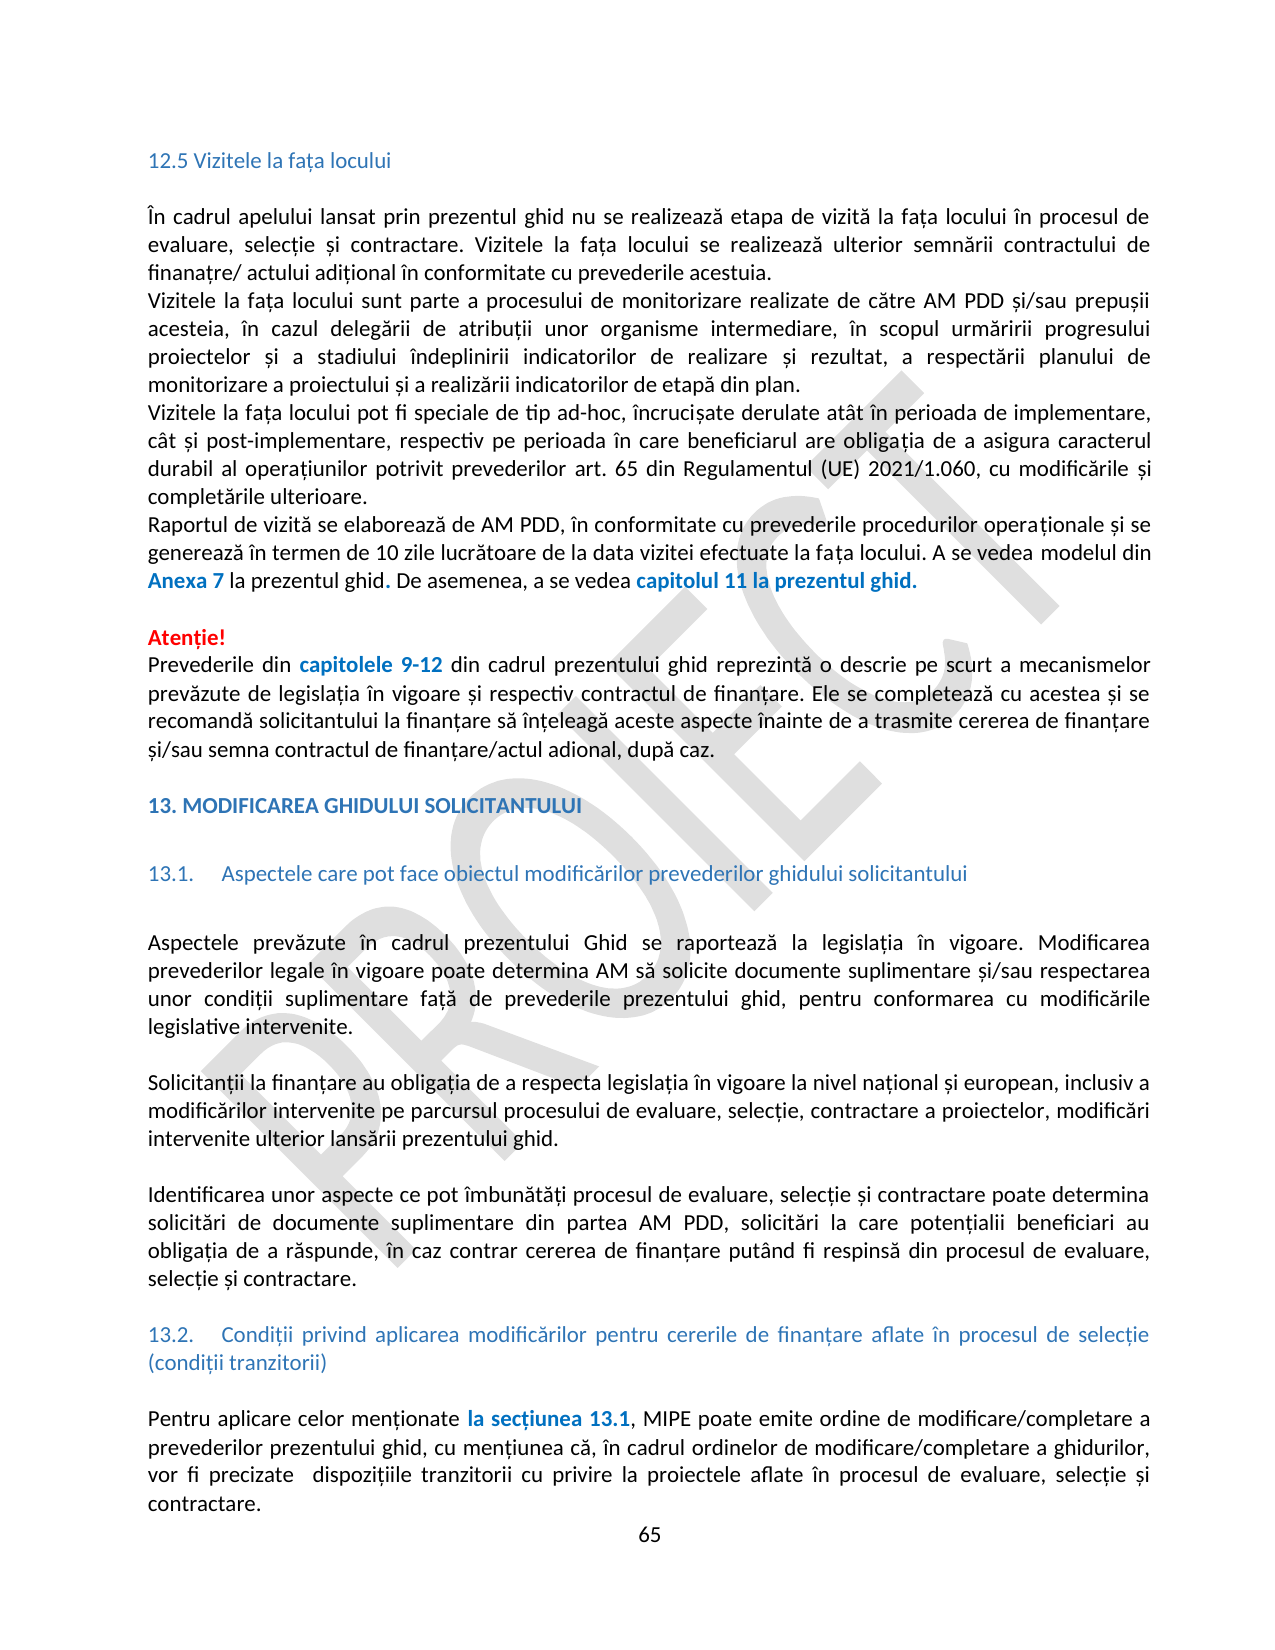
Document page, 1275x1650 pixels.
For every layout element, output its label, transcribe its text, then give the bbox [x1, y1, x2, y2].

subtitle 13.2. Condiții privind aplicarea modificărilor pentru cererile de finanțare aflate în procesul de selecție (condiții tranzitorii) [148, 1321, 1152, 1377]
subtitle 13.1. Aspectele care pot face obiectul modificărilor prevederilor ghidului solicitantului [148, 859, 1152, 887]
text Raportul de vizită se elaborează de AM PDD, în conformitate cu prevederile procedurilor operaţionale şi se generează în termen de 10 zile lucrătoare de la data vizitei efectuate la faţa locului. A se vedea modelul din Anexa 7 la prezentul ghid. De asemenea, a se vedea capitolul 11 la prezentul ghid. [148, 511, 1152, 594]
text Solicitanții la finanțare au obligația de a respecta legislația în vigoare la nivel național și european, inclusiv a modificărilor intervenite pe parcursul procesului de evaluare, selecție, contractare a proiectelor, modificări intervenite ulterior lansării prezentului ghid. [148, 1068, 1152, 1152]
text Pentru aplicare celor menționate la secțiunea 13.1, MIPE poate emite ordine de modificare/completare a prevederilor prezentului ghid, cu mențiunea că, în cadrul ordinelor de modificare/completare a ghidurilor, vor fi precizate dispozițiile tranzitorii cu privire la proiectele aflate în procesul de evaluare, selecție și contractare. [148, 1404, 1152, 1517]
list Prevederile din capitolele 9-12 din cadrul prezentului ghid reprezintă o descrie pe scurt a mecanismelor prevăzute de legislația în vigoare și respectiv contractul de finanțare. Ele se completează cu acestea și se recomandă solicitantului la finanțare să înțeleagă aceste aspecte înainte de a trasmite cererea de finanțare și/sau semna contractul de finanțare/actul adional, după caz. [148, 651, 1152, 763]
text În cadrul apelului lansat prin prezentul ghid nu se realizează etapa de vizită la fața locului în procesul de evaluare, selecție și contractare. Vizitele la fața locului se realizează ulterior semnării contractului de finanațre/ actului adițional în conformitate cu prevederile acestuia. [148, 202, 1152, 286]
list Atenție! [148, 623, 1152, 651]
text Vizitele la fața locului sunt parte a procesului de monitorizare realizate de către AM PDD și/sau prepușii acesteia, în cazul delegării de atribuții unor organisme intermediare, în scopul urmăririi progresului proiectelor şi a stadiului îndeplinirii indicatorilor de realizare şi rezultat, a respectării planului de monitorizare a proiectului şi a realizării indicatorilor de etapă din plan. [148, 286, 1152, 398]
text Aspectele prevăzute în cadrul prezentului Ghid se raportează la legislația în vigoare. Modificarea prevederilor legale în vigoare poate determina AM să solicite documente suplimentare și/sau respectarea unor condiții suplimentare față de prevederile prezentului ghid, pentru conformarea cu modificările legislative intervenite. [148, 928, 1152, 1040]
text Identificarea unor aspecte ce pot îmbunătăți procesul de evaluare, selecție și contractare poate determina solicitări de documente suplimentare din partea AM PDD, solicitări la care potențialii beneficiari au obligația de a răspunde, în caz contrar cererea de finanțare putând fi respinsă din procesul de evaluare, selecție și contractare. [148, 1180, 1152, 1292]
subtitle 12.5 Vizitele la fața locului [148, 146, 1152, 174]
subtitle 13. MODIFICAREA GHIDULUI SOLICITANTULUI [148, 791, 1152, 819]
text Vizitele la faţa locului pot fi speciale de tip ad-hoc, încrucişate derulate atât în perioada de implementare, cât şi post-implementare, respectiv pe perioada în care beneficiarul are obligaţia de a asigura caracterul durabil al operaţiunilor potrivit prevederilor art. 65 din Regulamentul (UE) 2021/1.060, cu modificările şi completările ulterioare. [148, 398, 1152, 511]
